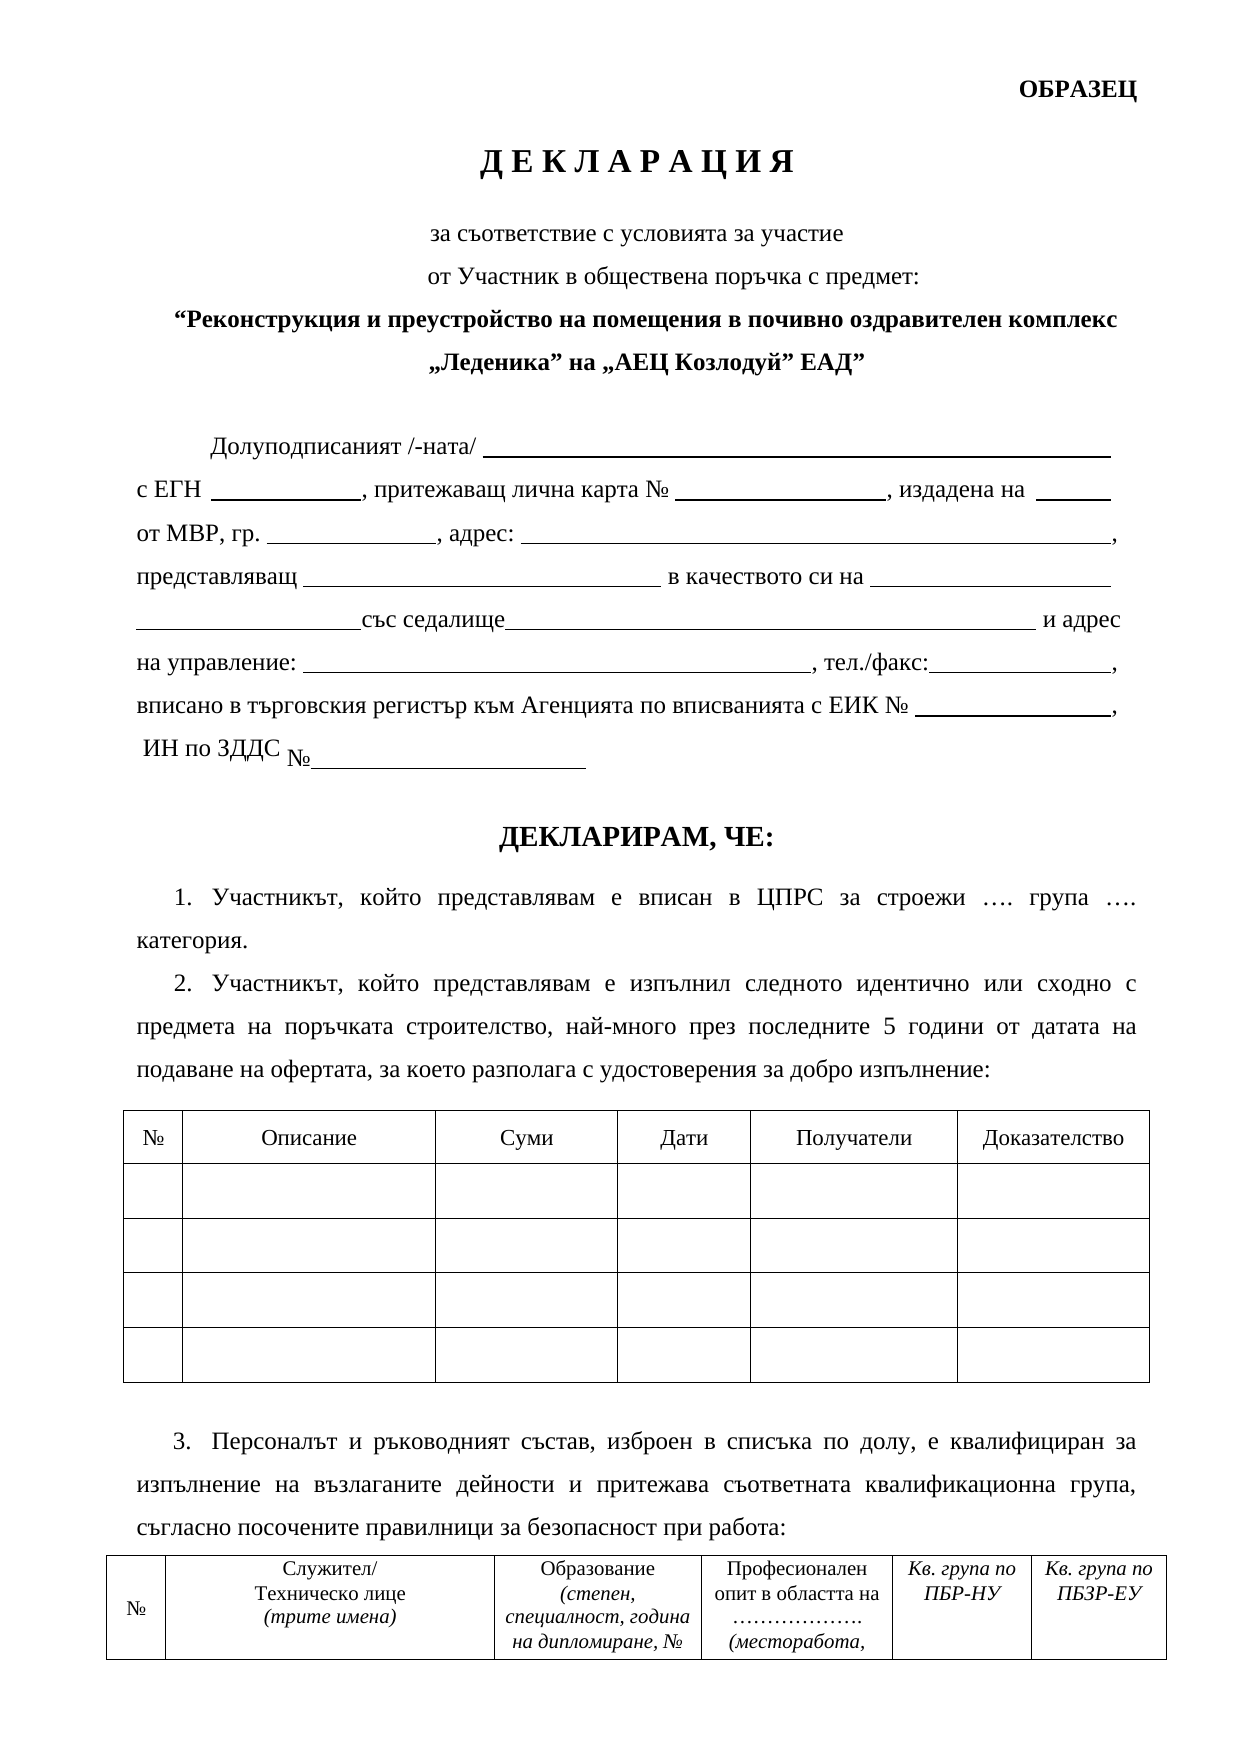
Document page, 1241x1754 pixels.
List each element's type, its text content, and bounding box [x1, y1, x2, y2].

table_cell [183, 1164, 435, 1217]
table_header № [107, 1556, 165, 1659]
list Участникът, който представлявам е вписан в ЦПРС за строежи …. група …. категория. [136, 882, 1137, 954]
text представляващ в качеството си на [136, 561, 1137, 589]
text ИН по ЗДДС № [136, 733, 1137, 771]
table_cell [124, 1164, 182, 1217]
table_cell [618, 1164, 750, 1217]
text “Реконструкция и преустройство на помещения в почивно оздравителен комплекс „Леденика” на „АЕЦ Козлодуй” ЕАД” [155, 304, 1137, 376]
table_cell [124, 1219, 182, 1272]
table_cell [183, 1219, 435, 1272]
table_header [702, 1556, 892, 1659]
text от Участник в обществена поръчка с предмет: [210, 261, 1137, 289]
text със седалище и адрес [136, 604, 1137, 633]
text с ЕГН , притежаващ лична карта № , издадена на [136, 474, 1137, 503]
table_cell [958, 1273, 1149, 1327]
table_cell [618, 1273, 750, 1327]
table_header Получатели [751, 1111, 957, 1163]
table_cell [436, 1164, 617, 1217]
table_cell [958, 1328, 1149, 1382]
table_cell [618, 1219, 750, 1272]
table_cell [183, 1328, 435, 1382]
list Персоналът и ръководният състав, изброен в списъка по долу, е квалифициран за изпълнение на възлаганите дейности и притежава съответната квалификационна група, съгласно посочените правилници за безопасност при работа: [136, 1426, 1137, 1541]
title ОБРАЗЕЦ [136, 74, 1137, 103]
table_cell [124, 1273, 182, 1327]
text от МВР, гр. , адрес: , [136, 518, 1137, 546]
subtitle ДЕКЛАРИРАМ, ЧЕ: [136, 819, 1137, 853]
table_cell [183, 1273, 435, 1327]
text на управление: , тел./факс: , вписано в търговския регистър към Агенцията по вписванията с ЕИК № , [136, 647, 1137, 719]
table_cell [751, 1273, 957, 1327]
table_cell [751, 1164, 957, 1217]
text Долуподписаният /-ната/ [136, 431, 1137, 460]
table_header № [124, 1111, 182, 1163]
table_header Кв. група по ПБР-НУ [893, 1556, 1031, 1659]
table_cell [958, 1164, 1149, 1217]
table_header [1032, 1556, 1166, 1659]
table_cell [436, 1273, 617, 1327]
table_cell [618, 1328, 750, 1382]
table_header Дати [618, 1111, 750, 1163]
table_header Суми [436, 1111, 617, 1163]
table_header Описание [183, 1111, 435, 1163]
table_header Доказателство [958, 1111, 1149, 1163]
list Участникът, който представлявам е изпълнил следнoтo идентично или сходно с предмета на поръчката строителство, най-много през последните 5 години от датата на подаване на офертата, за коeто разполага с удостоверения за добро изпълнение: [136, 968, 1137, 1083]
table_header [166, 1556, 494, 1659]
table_cell [436, 1219, 617, 1272]
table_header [495, 1556, 701, 1659]
table_cell [958, 1219, 1149, 1272]
table_cell [124, 1328, 182, 1382]
table_cell [751, 1219, 957, 1272]
title за съответствие с условията за участие [136, 218, 1137, 246]
table_cell [436, 1328, 617, 1382]
title Д Е К Л А Р А Ц И Я [136, 141, 1137, 179]
table_cell [751, 1328, 957, 1382]
